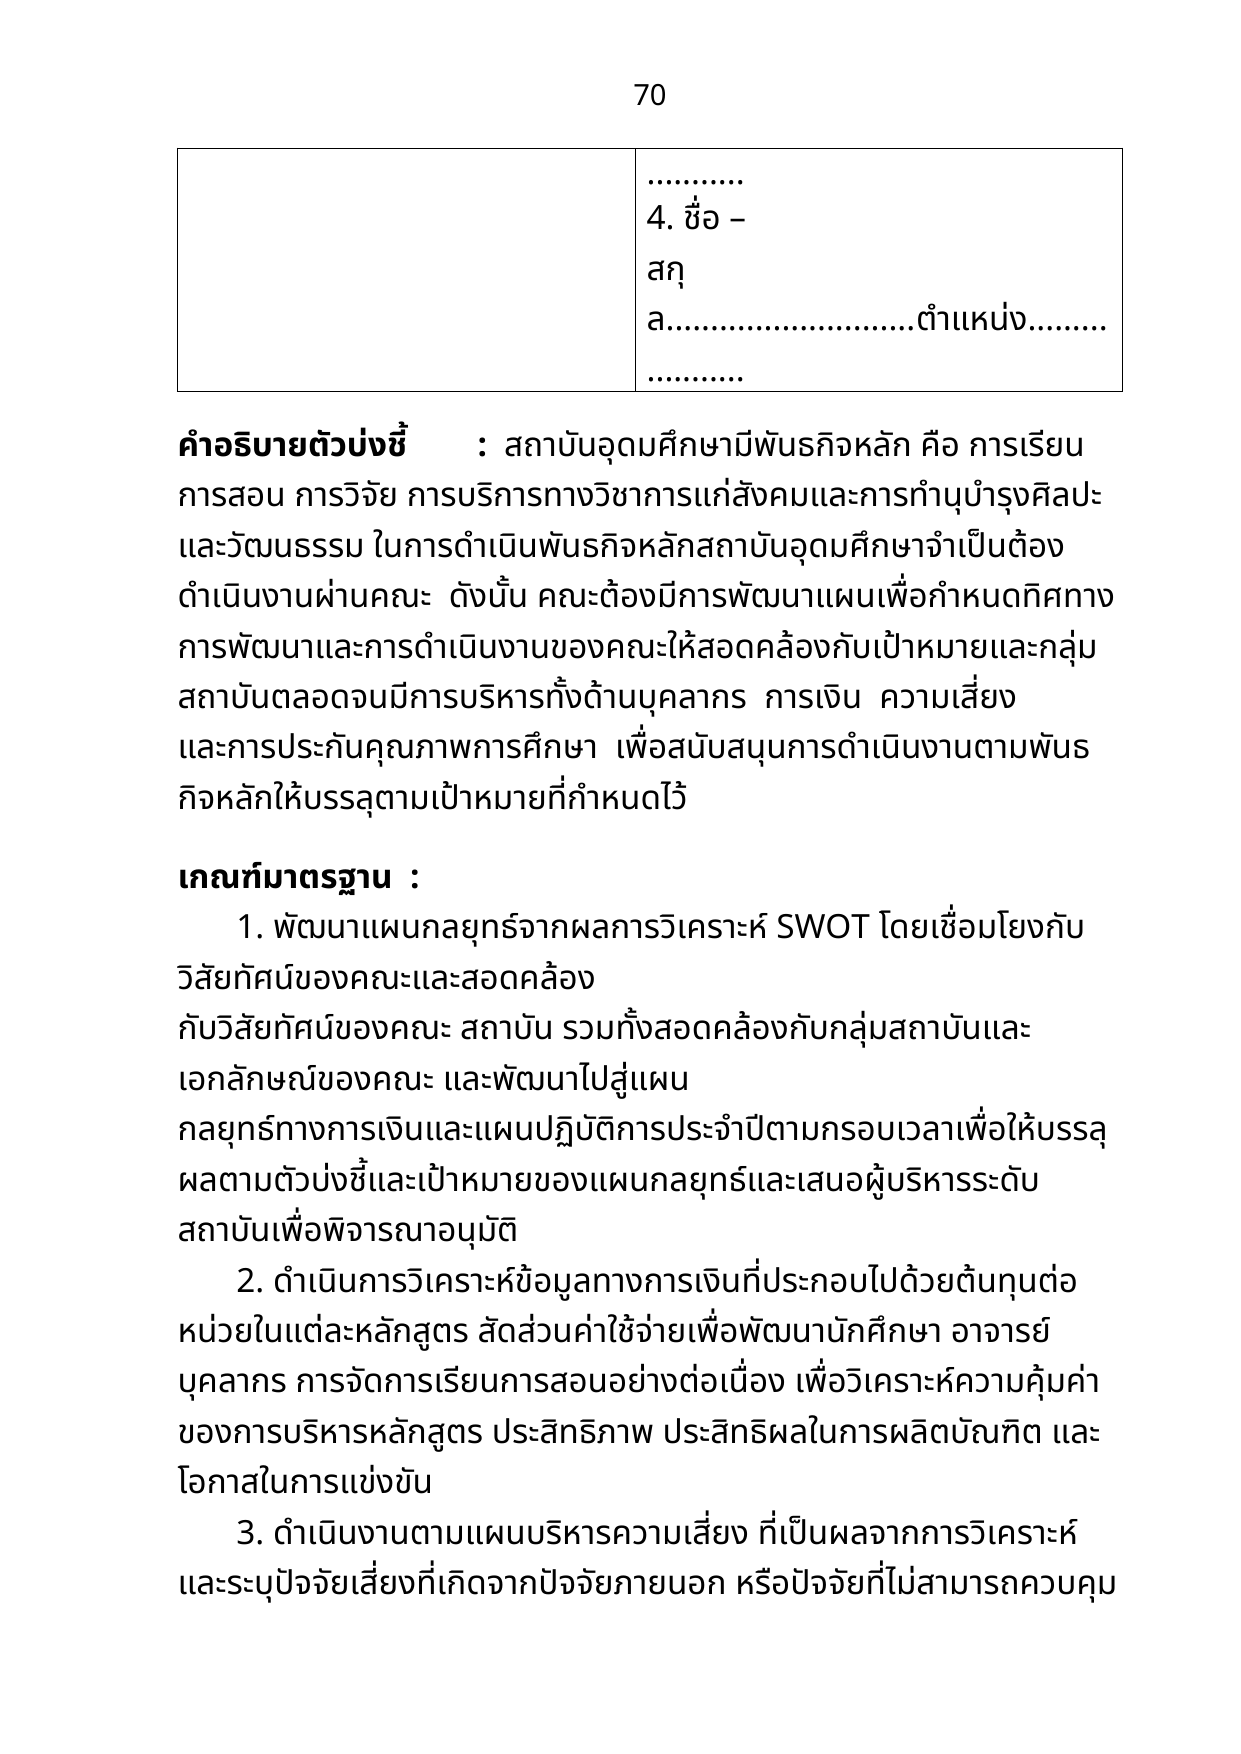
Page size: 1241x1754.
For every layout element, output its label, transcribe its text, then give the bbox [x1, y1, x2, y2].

text 2. ดำเนินการวิเคราะห์ข้อมูลทางการเงินที่ประกอบไปด้วยต้นทุนต่อหน่วยในแต่ละหลักสูตร สัดส่วนค่าใช้จ่ายเพื่อพัฒนานักศึกษา อาจารย์ บุคลากร การจัดการเรียนการสอนอย่างต่อเนื่อง เพื่อวิเคราะห์ความคุ้มค่าของการบริหารหลักสูตร ประสิทธิภาพ ประสิทธิผลในการผลิตบัณฑิต และโอกาสในการแข่งขัน [177, 1256, 1122, 1509]
text เกณฑ์มาตรฐาน : [177, 853, 1122, 903]
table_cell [178, 149, 635, 391]
text 1. พัฒนาแผนกลยุทธ์จากผลการวิเคราะห์ SWOT โดยเชื่อมโยงกับวิสัยทัศน์ของคณะและสอดคล้อง กับวิสัยทัศน์ของคณะ สถาบัน รวมทั้งสอดคล้องกับกลุ่มสถาบันและเอกลักษณ์ของคณะ และพัฒนาไปสู่แผน กลยุทธ์ทางการเงินและแผนปฏิบัติการประจำปีตามกรอบเวลาเพื่อให้บรรลุผลตามตัวบ่งชี้และเป้าหมายของแผนกลยุทธ์และเสนอผู้บริหารระดับสถาบันเพื่อพิจารณาอนุมัติ [177, 903, 1122, 1256]
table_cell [636, 149, 1122, 391]
text คำอธิบายตัวบ่งชี้ : สถาบันอุดมศึกษามีพันธกิจหลัก คือ การเรียนการสอน การวิจัย การบริการทางวิชาการแก่สังคมและการทำนุบำรุงศิลปะและวัฒนธรรม ในการดำเนินพันธกิจหลักสถาบันอุดมศึกษาจำเป็นต้อง ดำเนินงานผ่านคณะ ดังนั้น คณะต้องมีการพัฒนาแผนเพื่อกำหนดทิศทางการพัฒนาและการดำเนินงานของคณะให้สอดคล้องกับเป้าหมายและกลุ่มสถาบันตลอดจนมีการบริหารทั้งด้านบุคลากร การเงิน ความเสี่ยง และการประกันคุณภาพการศึกษา เพื่อสนับสนุนการดำเนินงานตามพันธกิจหลักให้บรรลุตามเป้าหมายที่กำหนดไว้ [177, 421, 1122, 824]
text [177, 1509, 1122, 1610]
